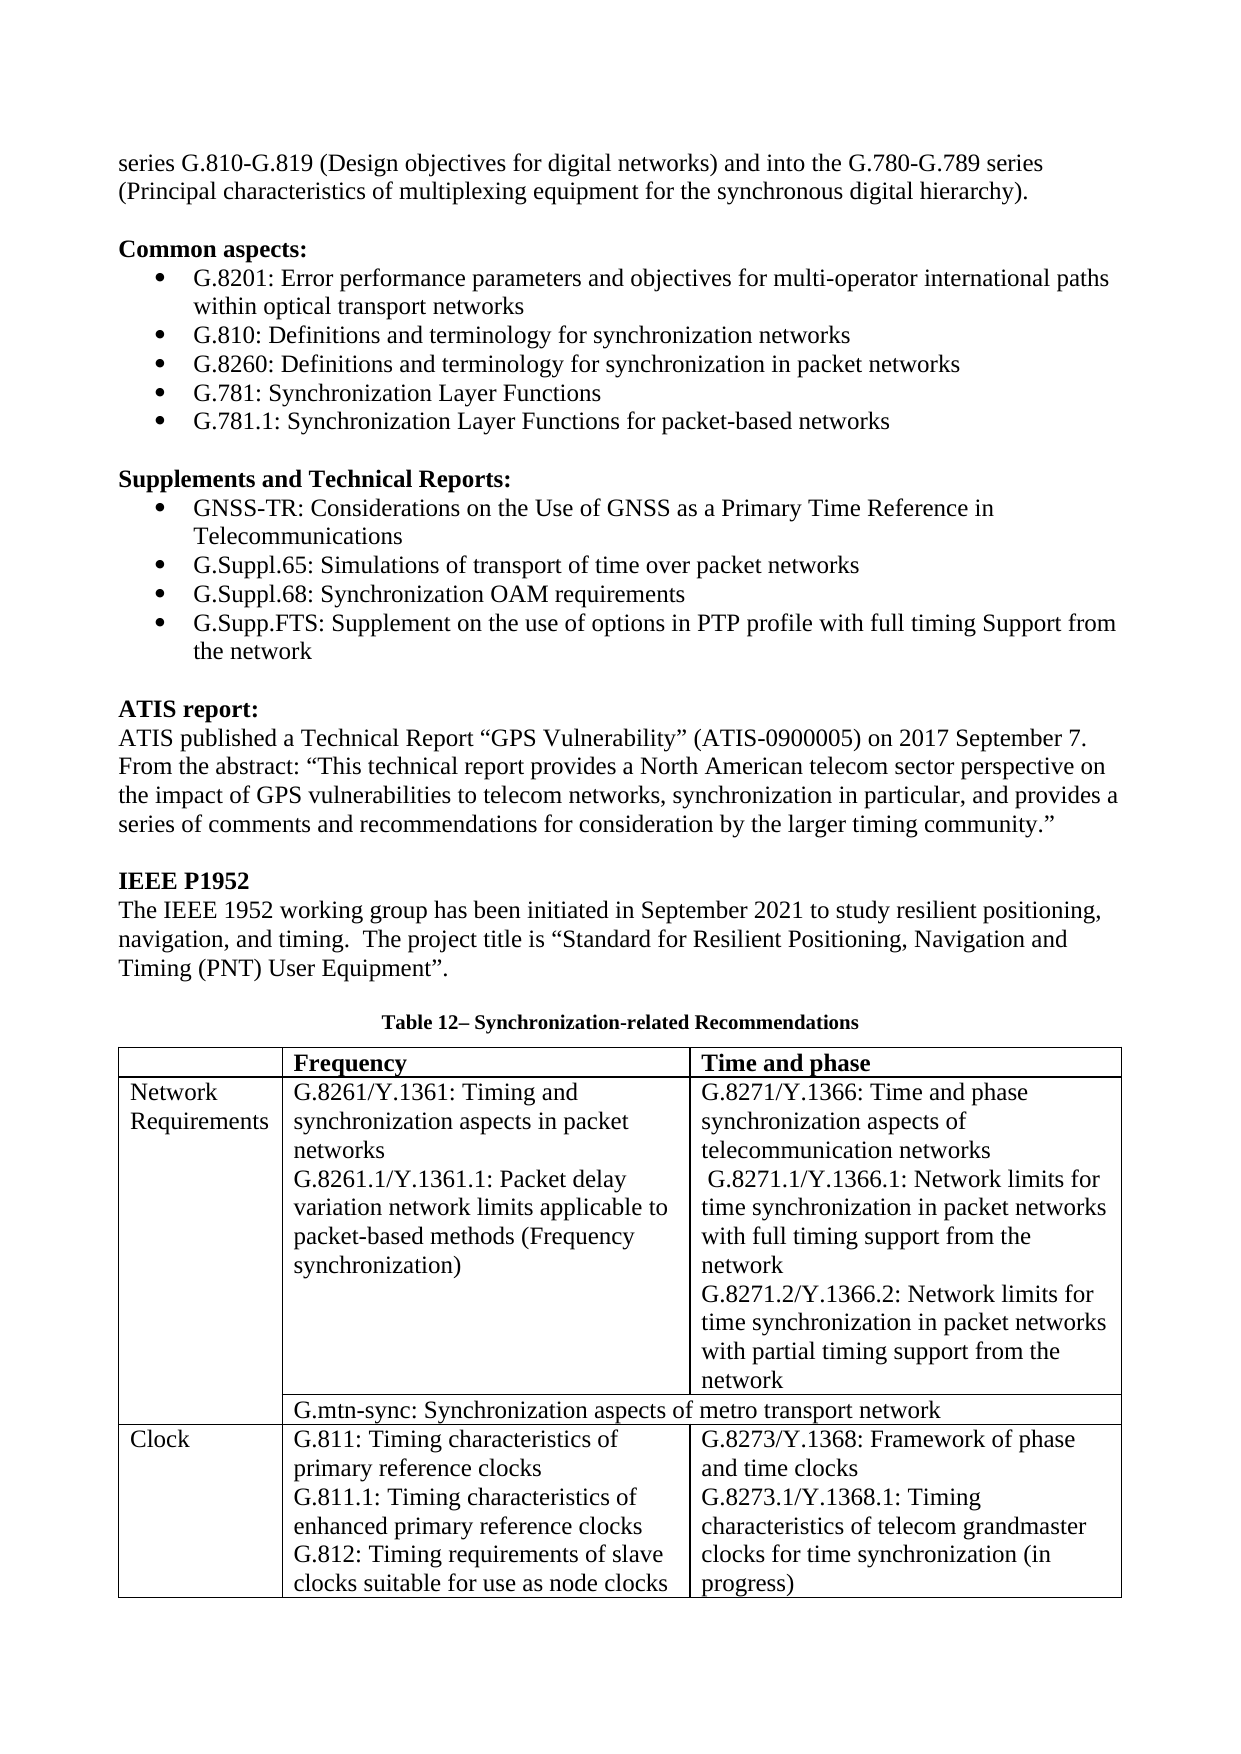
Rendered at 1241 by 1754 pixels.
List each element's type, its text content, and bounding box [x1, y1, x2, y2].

text The IEEE 1952 working group has been initiated in September 2021 to study resilient positioning, navigation, and timing. The project title is “Standard for Resilient Positioning, Navigation and Timing (PNT) User Equipment”. [118, 895, 1122, 981]
text Common aspects: [118, 234, 1122, 263]
text ATIS published a Technical Report “GPS Vulnerability” (ATIS-0900005) on 2017 September 7. From the abstract: “This technical report provides a North American telecom sector perspective on the impact of GPS vulnerabilities to telecom networks, synchronization in particular, and provides a series of comments and recommendations for consideration by the larger timing community.” [118, 723, 1122, 838]
list G.Suppl.65: Simulations of transport of time over packet networks [156, 550, 1122, 579]
table_cell Clock [119, 1425, 282, 1597]
table_cell G.mtn-sync: Synchronization aspects of metro transport network [283, 1395, 1121, 1423]
list G.8260: Definitions and terminology for synchronization in packet networks [156, 349, 1122, 378]
text Supplements and Technical Reports: [118, 464, 1122, 493]
table_cell G.8261/Y.1361: Timing and synchronization aspects in packet networks G.8261.1/Y.1361.1: Packet delay variation network limits applicable to packet-based methods (Frequency synchronization) [283, 1078, 689, 1394]
table_header Time and phase [691, 1048, 1121, 1076]
list G.781: Synchronization Layer Functions [156, 378, 1122, 406]
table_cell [691, 1425, 1121, 1597]
list G.Supp.FTS: Supplement on the use of options in PTP profile with full timing Support from the network [156, 608, 1122, 665]
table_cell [283, 1425, 689, 1597]
text IEEE P1952 [118, 866, 1122, 895]
list G.Suppl.68: Synchronization OAM requirements [156, 579, 1122, 608]
table_cell Network Requirements [119, 1078, 282, 1423]
text ATIS report: [118, 694, 1122, 723]
list GNSS-TR: Considerations on the Use of GNSS as a Primary Time Reference in Telecommunications [156, 493, 1122, 550]
list G.8201: Error performance parameters and objectives for multi-operator international paths within optical transport networks [156, 263, 1122, 320]
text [118, 148, 1122, 205]
table_header [119, 1048, 282, 1076]
table_header Frequency [283, 1048, 689, 1076]
table_cell G.8271/Y.1366: Time and phase synchronization aspects of telecommunication networks G.8271.1/Y.1366.1: Network limits for time synchronization in packet networks with full timing support from the network G.8271.2/Y.1366.2: Network limits for time synchronization in packet networks with partial timing support from the network [691, 1078, 1121, 1394]
text Table 12– Synchronization-related Recommendations [118, 1010, 1122, 1034]
list G.781.1: Synchronization Layer Functions for packet-based networks [156, 406, 1122, 435]
list G.810: Definitions and terminology for synchronization networks [156, 320, 1122, 349]
